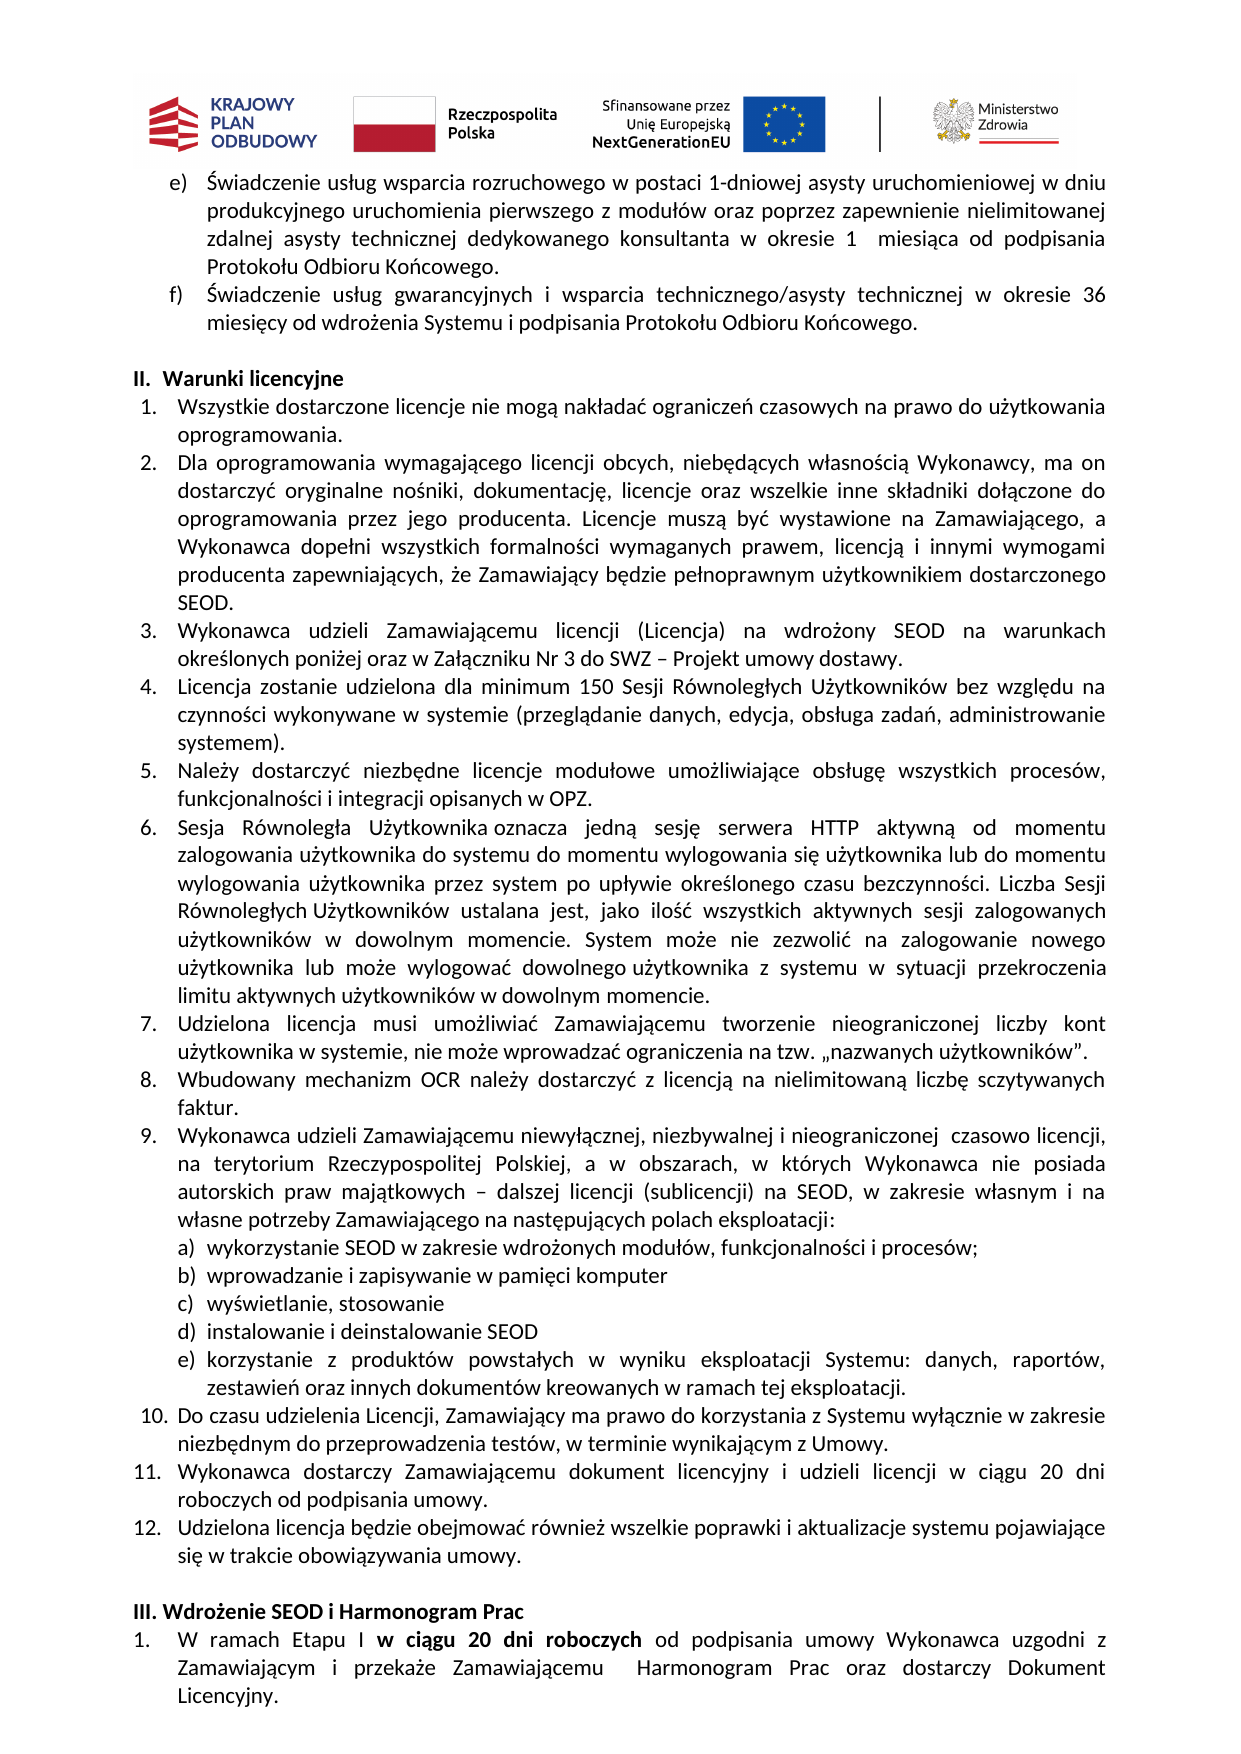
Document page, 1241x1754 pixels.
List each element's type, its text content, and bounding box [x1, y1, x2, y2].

list Sesja Równoległa Użytkownika oznacza jedną sesję serwera HTTP aktywną od momentu zalogowania użytkownika do systemu do momentu wylogowania się użytkownika lub do momentu wylogowania użytkownika przez system po upływie określonego czasu bezczynności. Liczba Sesji Równoległych Użytkowników ustalana jest, jako ilość wszystkich aktywnych sesji zalogowanych użytkowników w dowolnym momencie. System może nie zezwolić na zalogowanie nowego użytkownika lub może wylogować dowolnego użytkownika z systemu w sytuacji przekroczenia limitu aktywnych użytkowników w dowolnym momencie. [140, 813, 1107, 1009]
list korzystanie z produktów powstałych w wyniku eksploatacji Systemu: danych, raportów, zestawień oraz innych dokumentów kreowanych w ramach tej eksploatacji. [177, 1345, 1107, 1401]
list Świadczenie usług gwarancyjnych i wsparcia technicznego/asysty technicznej w okresie 36 miesięcy od wdrożenia Systemu i podpisania Protokołu Odbioru Końcowego. [169, 280, 1107, 336]
list Wbudowany mechanizm OCR należy dostarczyć z licencją na nielimitowaną liczbę sczytywanych faktur. [140, 1065, 1107, 1121]
list Wdrożenie SEOD i Harmonogram Prac [133, 1597, 1107, 1625]
list Należy dostarczyć niezbędne licencje modułowe umożliwiające obsługę wszystkich procesów, funkcjonalności i integracji opisanych w OPZ. [140, 757, 1107, 813]
list wyświetlanie, stosowanie [177, 1289, 1107, 1317]
list Licencja zostanie udzielona dla minimum 150 Sesji Równoległych Użytkowników bez względu na czynności wykonywane w systemie (przeglądanie danych, edycja, obsługa zadań, administrowanie systemem). [140, 672, 1107, 757]
list wykorzystanie SEOD w zakresie wdrożonych modułów, funkcjonalności i procesów; [177, 1233, 1107, 1261]
list Wykonawca udzieli Zamawiającemu licencji (Licencja) na wdrożony SEOD na warunkach określonych poniżej oraz w Załączniku Nr 3 do SWZ – Projekt umowy dostawy. [140, 616, 1107, 672]
list W ramach Etapu I w ciągu 20 dni roboczych od podpisania umowy Wykonawca uzgodni z Zamawiającym i przekaże Zamawiającemu Harmonogram Prac oraz dostarczy Dokument Licencyjny. [133, 1625, 1107, 1709]
list Udzielona licencja musi umożliwiać Zamawiającemu tworzenie nieograniczonej liczby kont użytkownika w systemie, nie może wprowadzać ograniczenia na tzw. „nazwanych użytkowników”. [140, 1009, 1107, 1065]
list Udzielona licencja będzie obejmować również wszelkie poprawki i aktualizacje systemu pojawiające się w trakcie obowiązywania umowy. [133, 1513, 1107, 1569]
list instalowanie i deinstalowanie SEOD [177, 1317, 1107, 1345]
list Wykonawca dostarczy Zamawiającemu dokument licencyjny i udzieli licencji w ciągu 20 dni roboczych od podpisania umowy. [133, 1457, 1107, 1513]
list Świadczenie usług wsparcia rozruchowego w postaci 1-dniowej asysty uruchomieniowej w dniu produkcyjnego uruchomienia pierwszego z modułów oraz poprzez zapewnienie nielimitowanej zdalnej asysty technicznej dedykowanego konsultanta w okresie 1 miesiąca od podpisania Protokołu Odbioru Końcowego. [169, 168, 1107, 280]
list wprowadzanie i zapisywanie w pamięci komputer [177, 1261, 1107, 1289]
list Warunki licencyjne [133, 364, 1107, 392]
list Wszystkie dostarczone licencje nie mogą nakładać ograniczeń czasowych na prawo do użytkowania oprogramowania. [140, 392, 1107, 448]
list Wykonawca udzieli Zamawiającemu niewyłącznej, niezbywalnej i nieograniczonej czasowo licencji, na terytorium Rzeczypospolitej Polskiej, a w obszarach, w których Wykonawca nie posiada autorskich praw majątkowych – dalszej licencji (sublicencji) na SEOD, w zakresie własnym i na własne potrzeby Zamawiającego na następujących polach eksploatacji: [140, 1121, 1107, 1233]
picture [132, 73, 1078, 169]
list Dla oprogramowania wymagającego licencji obcych, niebędących własnością Wykonawcy, ma on dostarczyć oryginalne nośniki, dokumentację, licencje oraz wszelkie inne składniki dołączone do oprogramowania przez jego producenta. Licencje muszą być wystawione na Zamawiającego, a Wykonawca dopełni wszystkich formalności wymaganych prawem, licencją i innymi wymogami producenta zapewniających, że Zamawiający będzie pełnoprawnym użytkownikiem dostarczonego SEOD. [140, 448, 1107, 616]
list Do czasu udzielenia Licencji, Zamawiający ma prawo do korzystania z Systemu wyłącznie w zakresie niezbędnym do przeprowadzenia testów, w terminie wynikającym z Umowy. [140, 1401, 1107, 1457]
